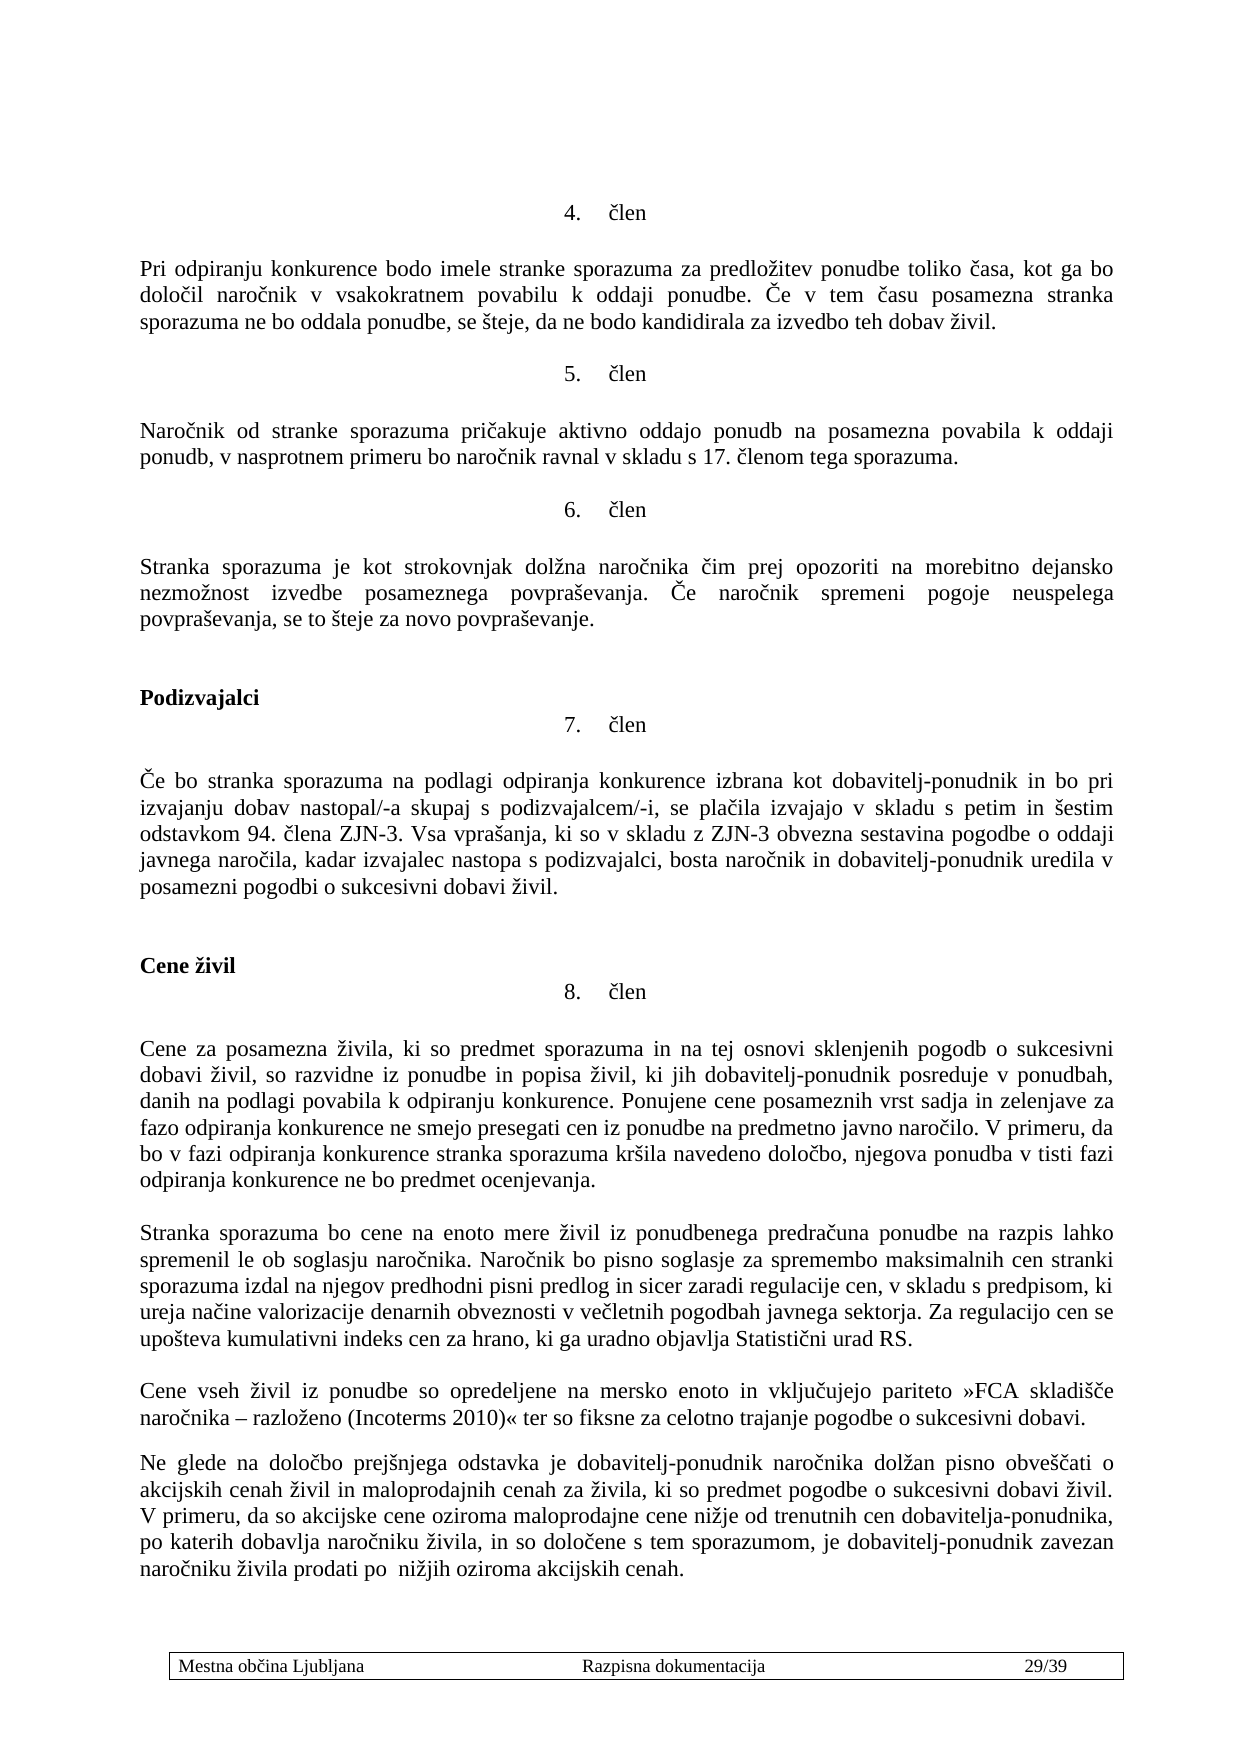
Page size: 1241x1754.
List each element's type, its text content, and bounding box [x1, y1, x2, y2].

text Ne glede na določbo prejšnjega odstavka je dobavitelj-ponudnik naročnika dolžan pisno obveščati o akcijskih cenah živil in maloprodajnih cenah za živila, ki so predmet pogodbe o sukcesivni dobavi živil. V primeru, da so akcijske cene oziroma maloprodajne cene nižje od trenutnih cen dobavitelja-ponudnika, po katerih dobavlja naročniku živila, in so določene s tem sporazumom, je dobavitelj-ponudnik zavezan naročniku živila prodati po nižjih oziroma akcijskih cenah. [139, 1449, 1115, 1581]
text Cene vseh živil iz ponudbe so opredeljene na mersko enoto in vključujejo pariteto »FCA skladišče naročnika – razloženo (Incoterms 2010)« ter so fiksne za celotno trajanje pogodbe o sukcesivni dobavi. [139, 1377, 1115, 1430]
text Cene živil [139, 952, 1115, 978]
text Podizvajalci [139, 684, 1115, 711]
list člen [95, 361, 1115, 387]
list člen [95, 978, 1115, 1004]
text Če bo stranka sporazuma na podlagi odpiranja konkurence izbrana kot dobavitelj-ponudnik in bo pri izvajanju dobav nastopal/-a skupaj s podizvajalcem/-i, se plačila izvajajo v skladu s petim in šestim odstavkom 94. člena ZJN-3. Vsa vprašanja, ki so v skladu z ZJN-3 obvezna sestavina pogodbe o oddaji javnega naročila, kadar izvajalec nastopa s podizvajalci, bosta naročnik in dobavitelj-ponudnik uredila v posamezni pogodbi o sukcesivni dobavi živil. [139, 767, 1115, 899]
list člen [95, 198, 1115, 225]
text Cene za posamezna živila, ki so predmet sporazuma in na tej osnovi sklenjenih pogodb o sukcesivni dobavi živil, so razvidne iz ponudbe in popisa živil, ki jih dobavitelj-ponudnik posreduje v ponudbah, danih na podlagi povabila k odpiranju konkurence. Ponujene cene posameznih vrst sadja in zelenjave za fazo odpiranja konkurence ne smejo presegati cen iz ponudbe na predmetno javno naročilo. V primeru, da bo v fazi odpiranja konkurence stranka sporazuma kršila navedeno določbo, njegova ponudba v tisti fazi odpiranja konkurence ne bo predmet ocenjevanja. [139, 1035, 1115, 1193]
text Stranka sporazuma bo cene na enoto mere živil iz ponudbenega predračuna ponudbe na razpis lahko spremenil le ob soglasju naročnika. Naročnik bo pisno soglasje za spremembo maksimalnih cen stranki sporazuma izdal na njegov predhodni pisni predlog in sicer zaradi regulacije cen, v skladu s predpisom, ki ureja načine valorizacije denarnih obveznosti v večletnih pogodbah javnega sektorja. Za regulacijo cen se upošteva kumulativni indeks cen za hrano, ki ga uradno objavlja Statistični urad RS. [139, 1219, 1115, 1351]
list člen [95, 711, 1115, 737]
text Pri odpiranju konkurence bodo imele stranke sporazuma za predložitev ponudbe toliko časa, kot ga bo določil naročnik v vsakokratnem povabilu k oddaji ponudbe. Če v tem času posamezna stranka sporazuma ne bo oddala ponudbe, se šteje, da ne bodo kandidirala za izvedbo teh dobav živil. [139, 255, 1115, 334]
text Stranka sporazuma je kot strokovnjak dolžna naročnika čim prej opozoriti na morebitno dejansko nezmožnost izvedbe posameznega povpraševanja. Če naročnik spremeni pogoje neuspelega povpraševanja, se to šteje za novo povpraševanje. [139, 553, 1115, 632]
text Naročnik od stranke sporazuma pričakuje aktivno oddajo ponudb na posamezna povabila k oddaji ponudb, v nasprotnem primeru bo naročnik ravnal v skladu s 17. členom tega sporazuma. [139, 417, 1115, 470]
list člen [95, 496, 1115, 522]
